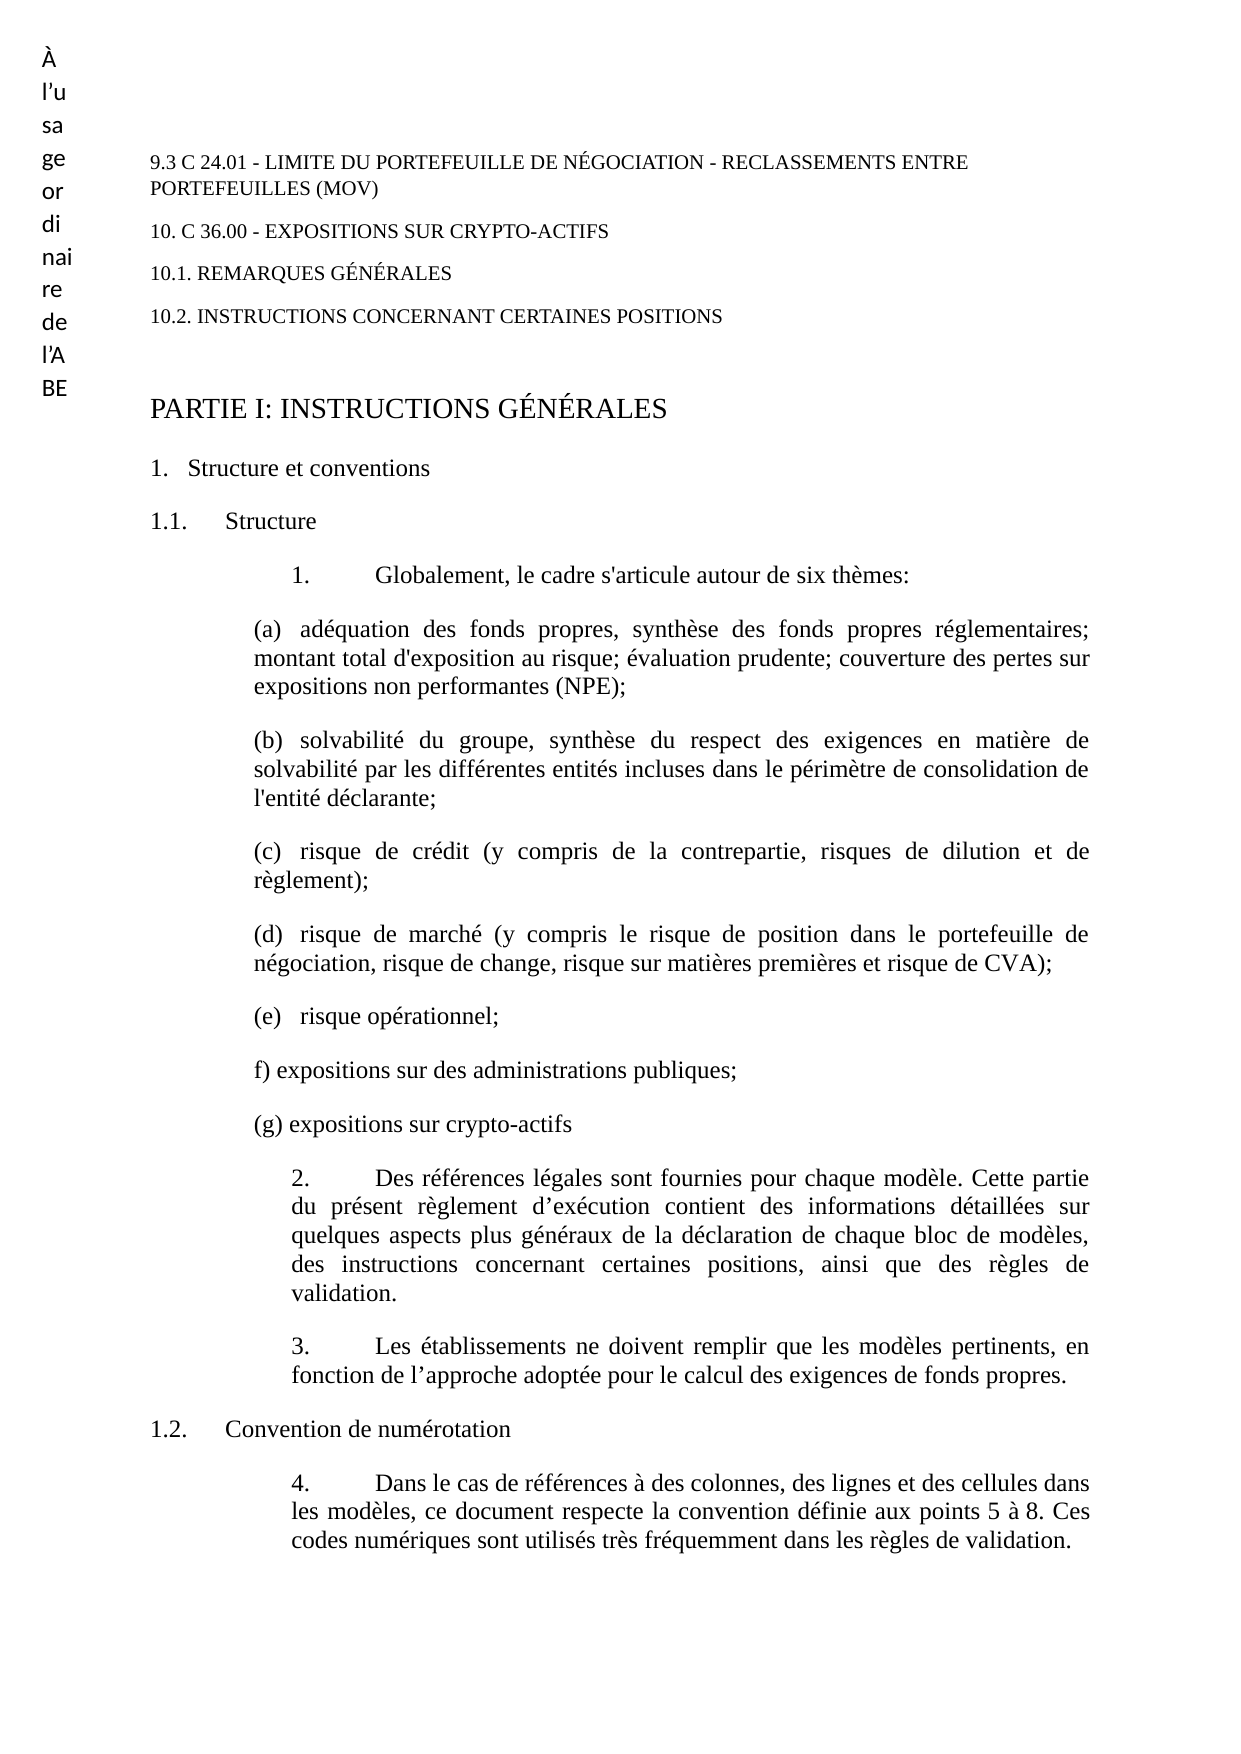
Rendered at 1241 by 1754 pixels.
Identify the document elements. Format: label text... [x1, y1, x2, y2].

list 3. Les établissements ne doivent remplir que les modèles pertinents, en fonction de l’approche adoptée pour le calcul des exigences de fonds propres. [291, 1331, 1090, 1389]
list (b) solvabilité du groupe, synthèse du respect des exigences en matière de solvabilité par les différentes entités incluses dans le périmètre de consolidation de l'entité déclarante; [253, 725, 1090, 811]
list (c) risque de crédit (y compris de la contrepartie, risques de dilution et de règlement); [253, 836, 1090, 894]
list (g) expositions sur crypto-actifs [253, 1109, 1090, 1138]
text 9.3 C 24.01 - LIMITE DU PORTEFEUILLE DE NÉGOCIATION - RECLASSEMENTS ENTRE PORTEFEUILLES (MOV) [150, 150, 1090, 200]
list 1.1. Structure [150, 506, 1090, 535]
text 10. C 36.00 - EXPOSITIONS SUR CRYPTO-ACTIFS [150, 218, 1090, 243]
list (d) risque de marché (y compris le risque de position dans le portefeuille de négociation, risque de change, risque sur matières premières et risque de CVA); [253, 919, 1090, 976]
list (e) risque opérationnel; [253, 1001, 1090, 1030]
list f) expositions sur des administrations publiques; [253, 1055, 1090, 1084]
list 1.2. Convention de numérotation [150, 1414, 1090, 1443]
list 1. Structure et conventions [150, 453, 1090, 481]
list 1. Globalement, le cadre s'articule autour de six thèmes: [291, 560, 1090, 589]
subtitle PARTIE I: INSTRUCTIONS GÉNÉRALES [150, 391, 1090, 425]
list (a) adéquation des fonds propres, synthèse des fonds propres réglementaires; montant total d'exposition au risque; évaluation prudente; couverture des pertes sur expositions non performantes (NPE); [253, 614, 1090, 700]
text 10.2. INSTRUCTIONS CONCERNANT CERTAINES POSITIONS [150, 304, 1090, 328]
list 4. Dans le cas de références à des colonnes, des lignes et des cellules dans les modèles, ce document respecte la convention définie aux points 5 à 8. Ces codes numériques sont utilisés très fréquemment dans les règles de validation. [291, 1468, 1090, 1554]
list 2. Des références légales sont fournies pour chaque modèle. Cette partie du présent règlement d’exécution contient des informations détaillées sur quelques aspects plus généraux de la déclaration de chaque bloc de modèles, des instructions concernant certaines positions, ainsi que des règles de validation. [291, 1163, 1090, 1306]
text 10.1. REMARQUES GÉNÉRALES [150, 261, 1090, 285]
